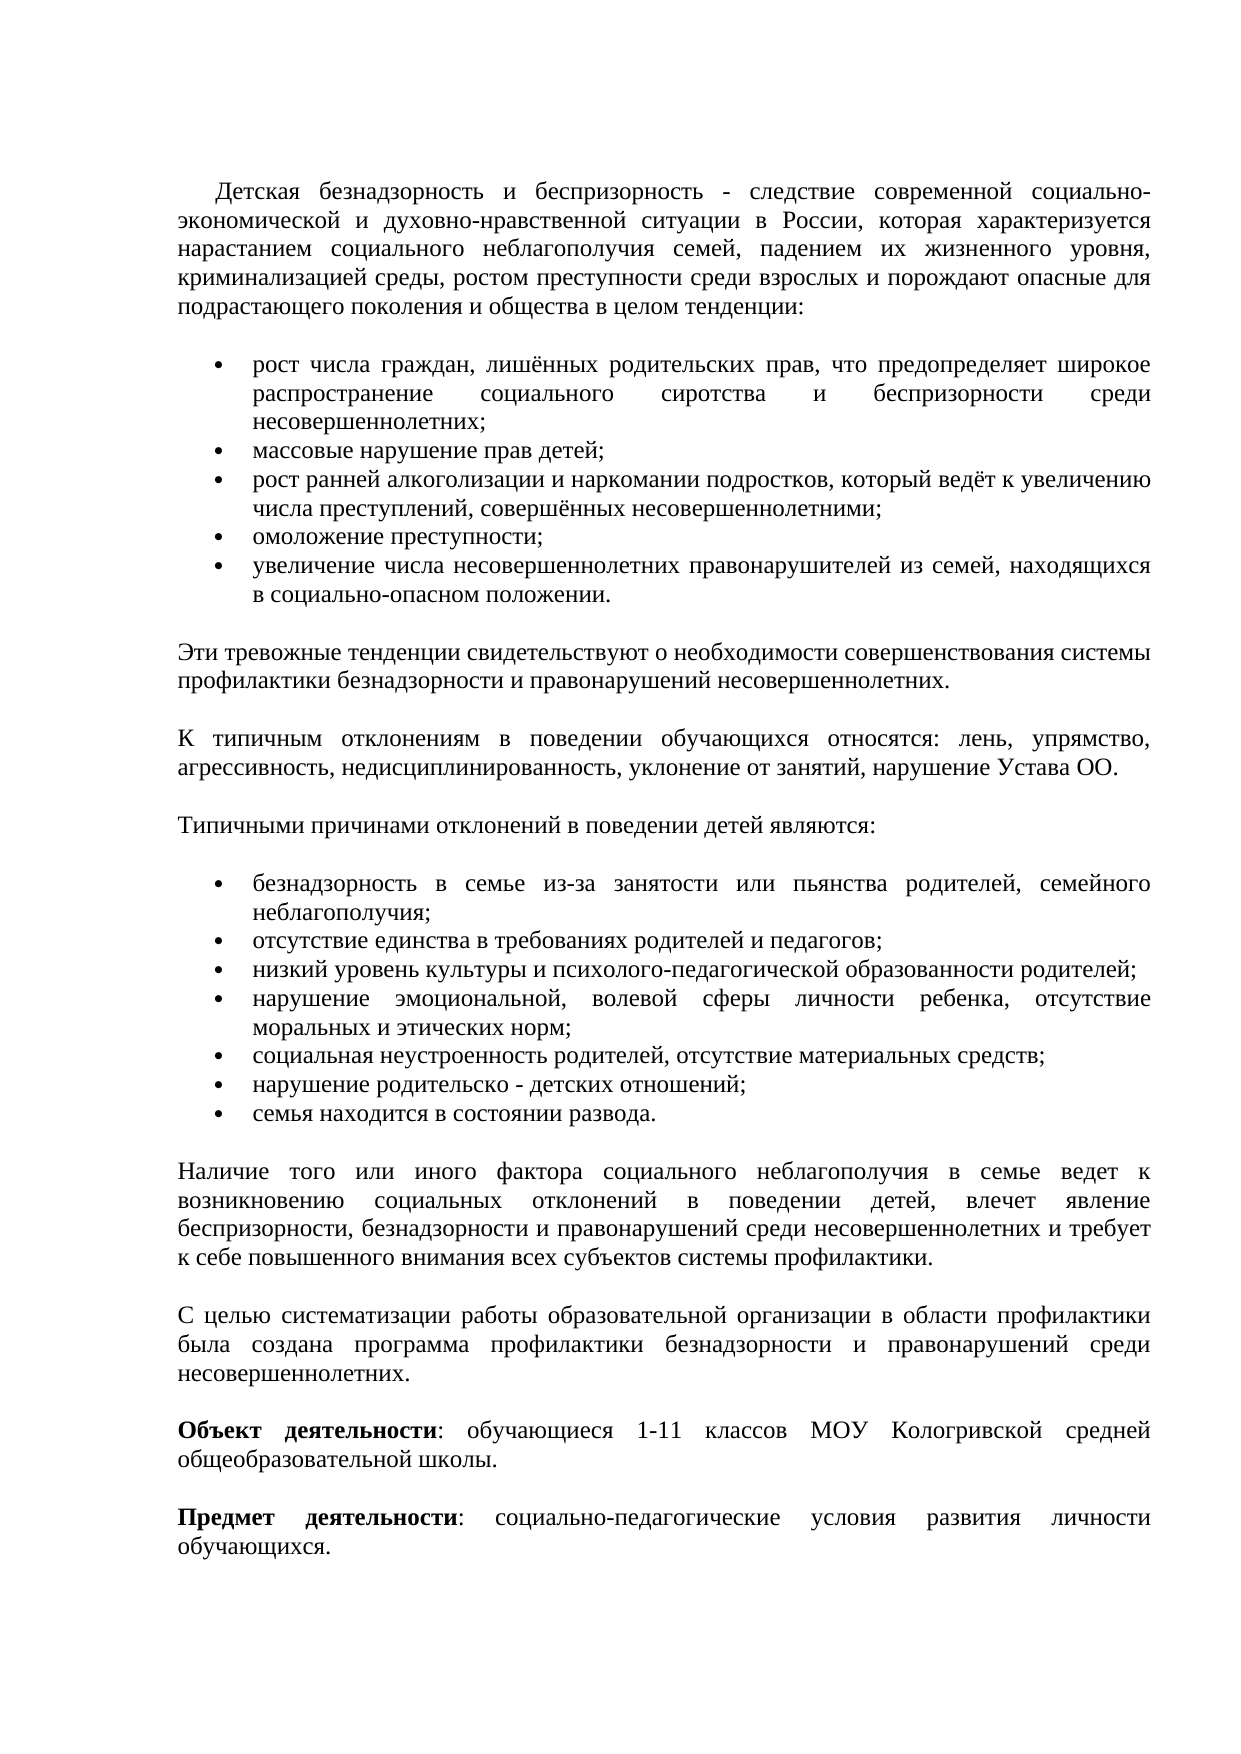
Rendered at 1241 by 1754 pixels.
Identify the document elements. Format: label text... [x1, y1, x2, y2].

list рост числа граждан, лишённых родительских прав, что предопределяет широкое распространение социального сиротства и беспризорности среди несовершеннолетних; [215, 349, 1152, 435]
text Типичными причинами отклонений в поведении детей являются: [177, 810, 1152, 839]
list социальная неустроенность родителей, отсутствие материальных средств; [215, 1041, 1152, 1069]
list нарушение эмоциональной, волевой сферы личности ребенка, отсутствие моральных и этических норм; [215, 983, 1152, 1041]
list семья находится в состоянии развода. [215, 1098, 1152, 1127]
text Предмет деятельности: социально-педагогические условия развития личности обучающихся. [177, 1502, 1152, 1560]
text К типичным отклонениям в поведении обучающихся относятся: лень, упрямство, агрессивность, недисциплинированность, уклонение от занятий, нарушение Устава ОО. [177, 723, 1152, 781]
list отсутствие единства в требованиях родителей и педагогов; [215, 926, 1152, 954]
text Объект деятельности: обучающиеся 1-11 классов МОУ Кологривской средней общеобразовательной школы. [177, 1416, 1152, 1473]
list нарушение родительско - детских отношений; [215, 1069, 1152, 1098]
list увеличение числа несовершеннолетних правонарушителей из семей, находящихся в социально-опасном положении. [215, 550, 1152, 608]
list омоложение преступности; [215, 521, 1152, 550]
text Детская безнадзорность и беспризорность - следствие современной социально-экономической и духовно-нравственной ситуации в России, которая характеризуется нарастанием социального неблагополучия семей, падением их жизненного уровня, криминализацией среды, ростом преступности среди взрослых и порождают опасные для подрастающего поколения и общества в целом тенденции: [177, 176, 1152, 320]
list массовые нарушение прав детей; [215, 435, 1152, 464]
text Наличие того или иного фактора социального неблагополучия в семье ведет к возникновению социальных отклонений в поведении детей, влечет явление беспризорности, безнадзорности и правонарушений среди несовершеннолетних и требует к себе повышенного внимания всех субъектов системы профилактики. [177, 1156, 1152, 1271]
text С целью систематизации работы образовательной организации в области профилактики была создана программа профилактики безнадзорности и правонарушений среди несовершеннолетних. [177, 1300, 1152, 1386]
list рост ранней алкоголизации и наркомании подростков, который ведёт к увеличению числа преступлений, совершённых несовершеннолетними; [215, 464, 1152, 521]
text Эти тревожные тенденции свидетельствуют о необходимости совершенствования системы профилактики безнадзорности и правонарушений несовершеннолетних. [177, 637, 1152, 694]
list низкий уровень культуры и психолого-педагогической образованности родителей; [215, 954, 1152, 983]
list безнадзорность в семье из-за занятости или пьянства родителей, семейного неблагополучия; [215, 868, 1152, 926]
